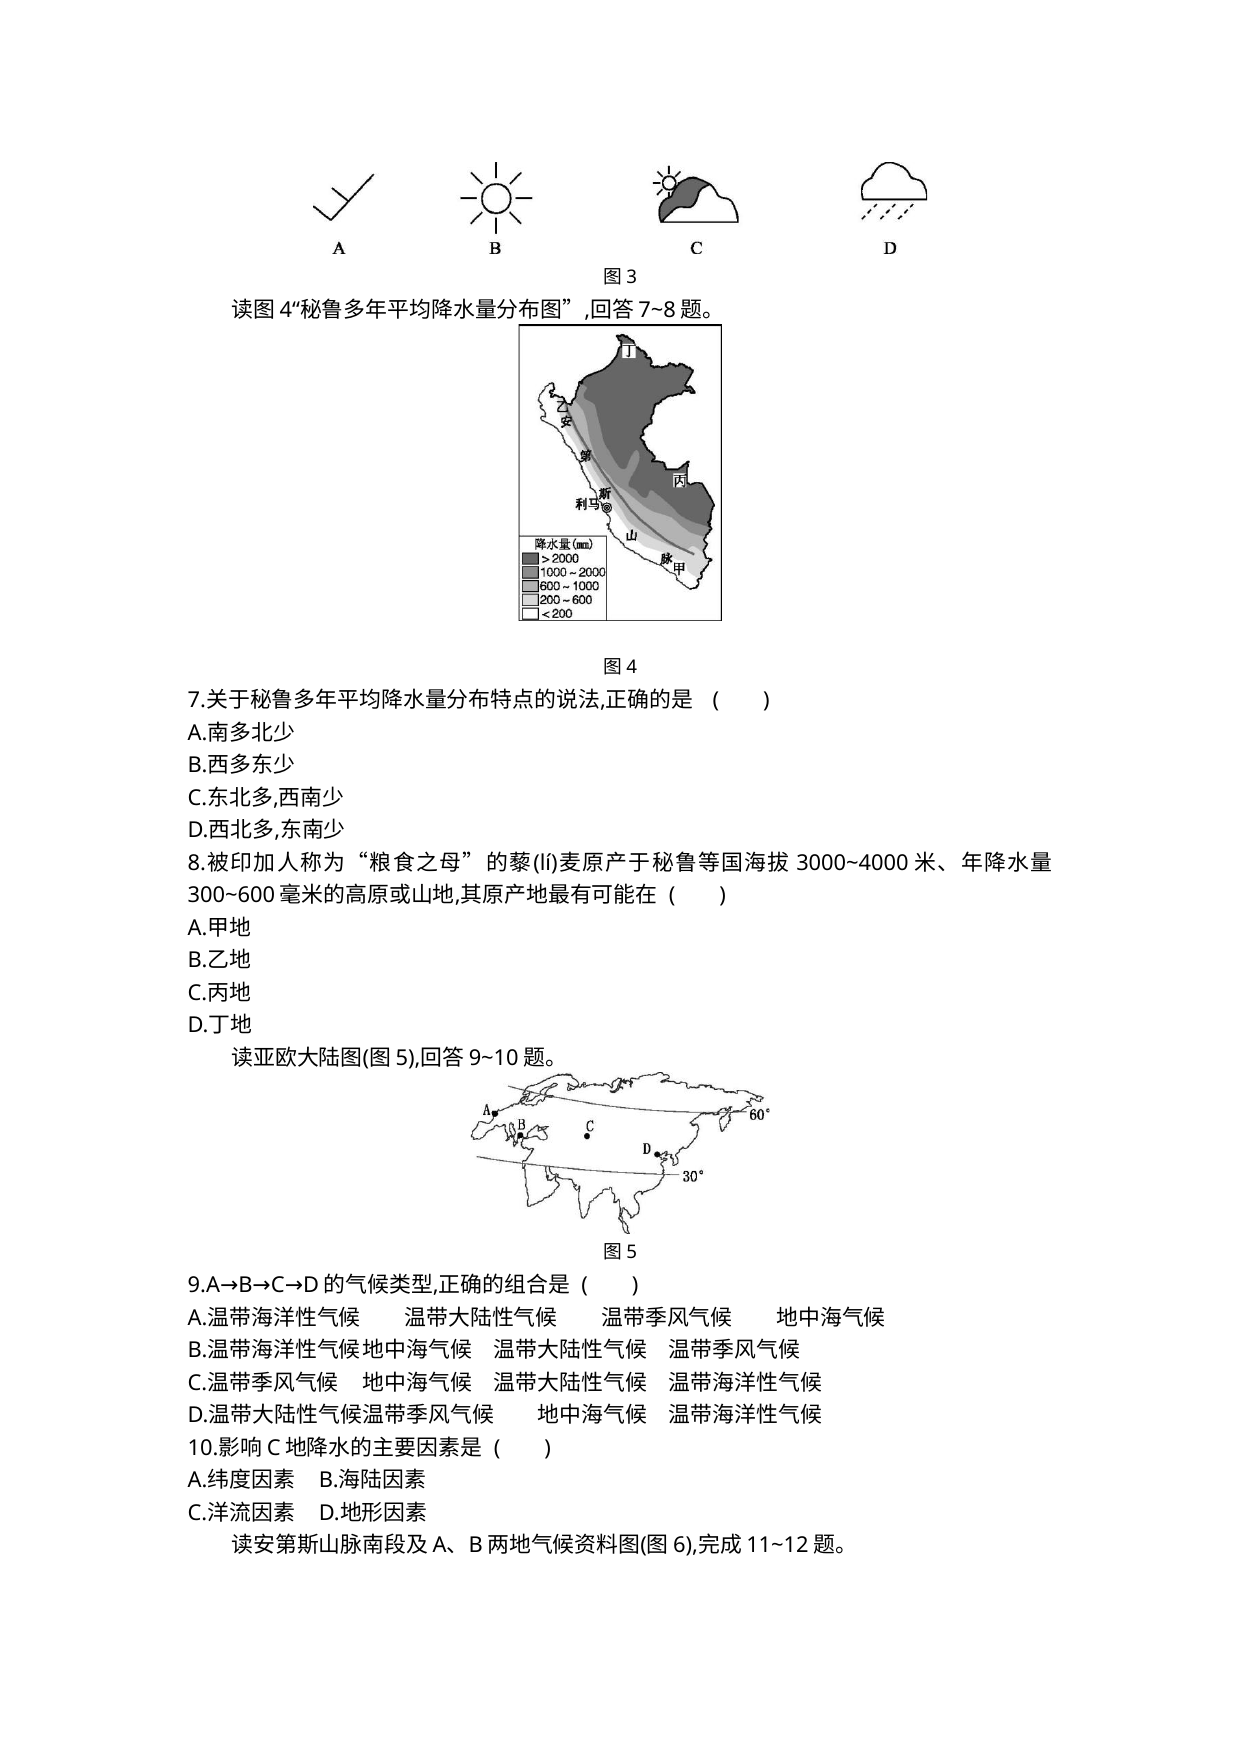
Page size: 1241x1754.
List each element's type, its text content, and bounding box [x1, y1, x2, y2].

text 读图4“秘鲁多年平均降水量分布图”,回答7~8题。 [187, 292, 1053, 324]
text 图3 [187, 259, 1053, 292]
text 8.被印加人称为“粮食之母”的藜(lí)麦原产于秘鲁等国海拔3000~4000米、年降水量300~600毫米的高原或山地,其原产地最有可能在 ( ) [187, 844, 1053, 909]
picture [518, 324, 722, 621]
text 读亚欧大陆图(图5),回答9~10题。 [187, 1039, 1053, 1072]
text D.西北多,东南少 [187, 812, 1053, 844]
text C.东北多,西南少 [187, 779, 1053, 812]
text 图5 [187, 1234, 1053, 1267]
text B.乙地 [187, 942, 1053, 974]
text B.温带海洋性气候 地中海气候 温带大陆性气候 温带季风气候 [187, 1332, 1053, 1364]
text C.丙地 [187, 974, 1053, 1007]
picture [313, 162, 928, 254]
text 10.影响C地降水的主要因素是 ( ) [187, 1429, 1053, 1462]
text A.甲地 [187, 909, 1053, 942]
text C.温带季风气候 地中海气候 温带大陆性气候 温带海洋性气候 [187, 1364, 1053, 1397]
text A.南多北少 [187, 714, 1053, 747]
text C.洋流因素 D.地形因素 [187, 1494, 1053, 1527]
text 7.关于秘鲁多年平均降水量分布特点的说法,正确的是 ( ) [187, 682, 1053, 714]
text 9.A→B→C→D的气候类型,正确的组合是 ( ) [187, 1267, 1053, 1299]
text D.温带大陆性气候 温带季风气候 地中海气候 温带海洋性气候 [187, 1397, 1053, 1429]
text 读安第斯山脉南段及A、B两地气候资料图(图6),完成11~12题。 [187, 1527, 1053, 1559]
text A.纬度因素 B.海陆因素 [187, 1462, 1053, 1494]
text B.西多东少 [187, 747, 1053, 779]
picture [470, 1072, 770, 1234]
text 图4 [187, 649, 1053, 682]
text D.丁地 [187, 1007, 1053, 1039]
text A.温带海洋性气候 温带大陆性气候 温带季风气候 地中海气候 [187, 1299, 1053, 1332]
